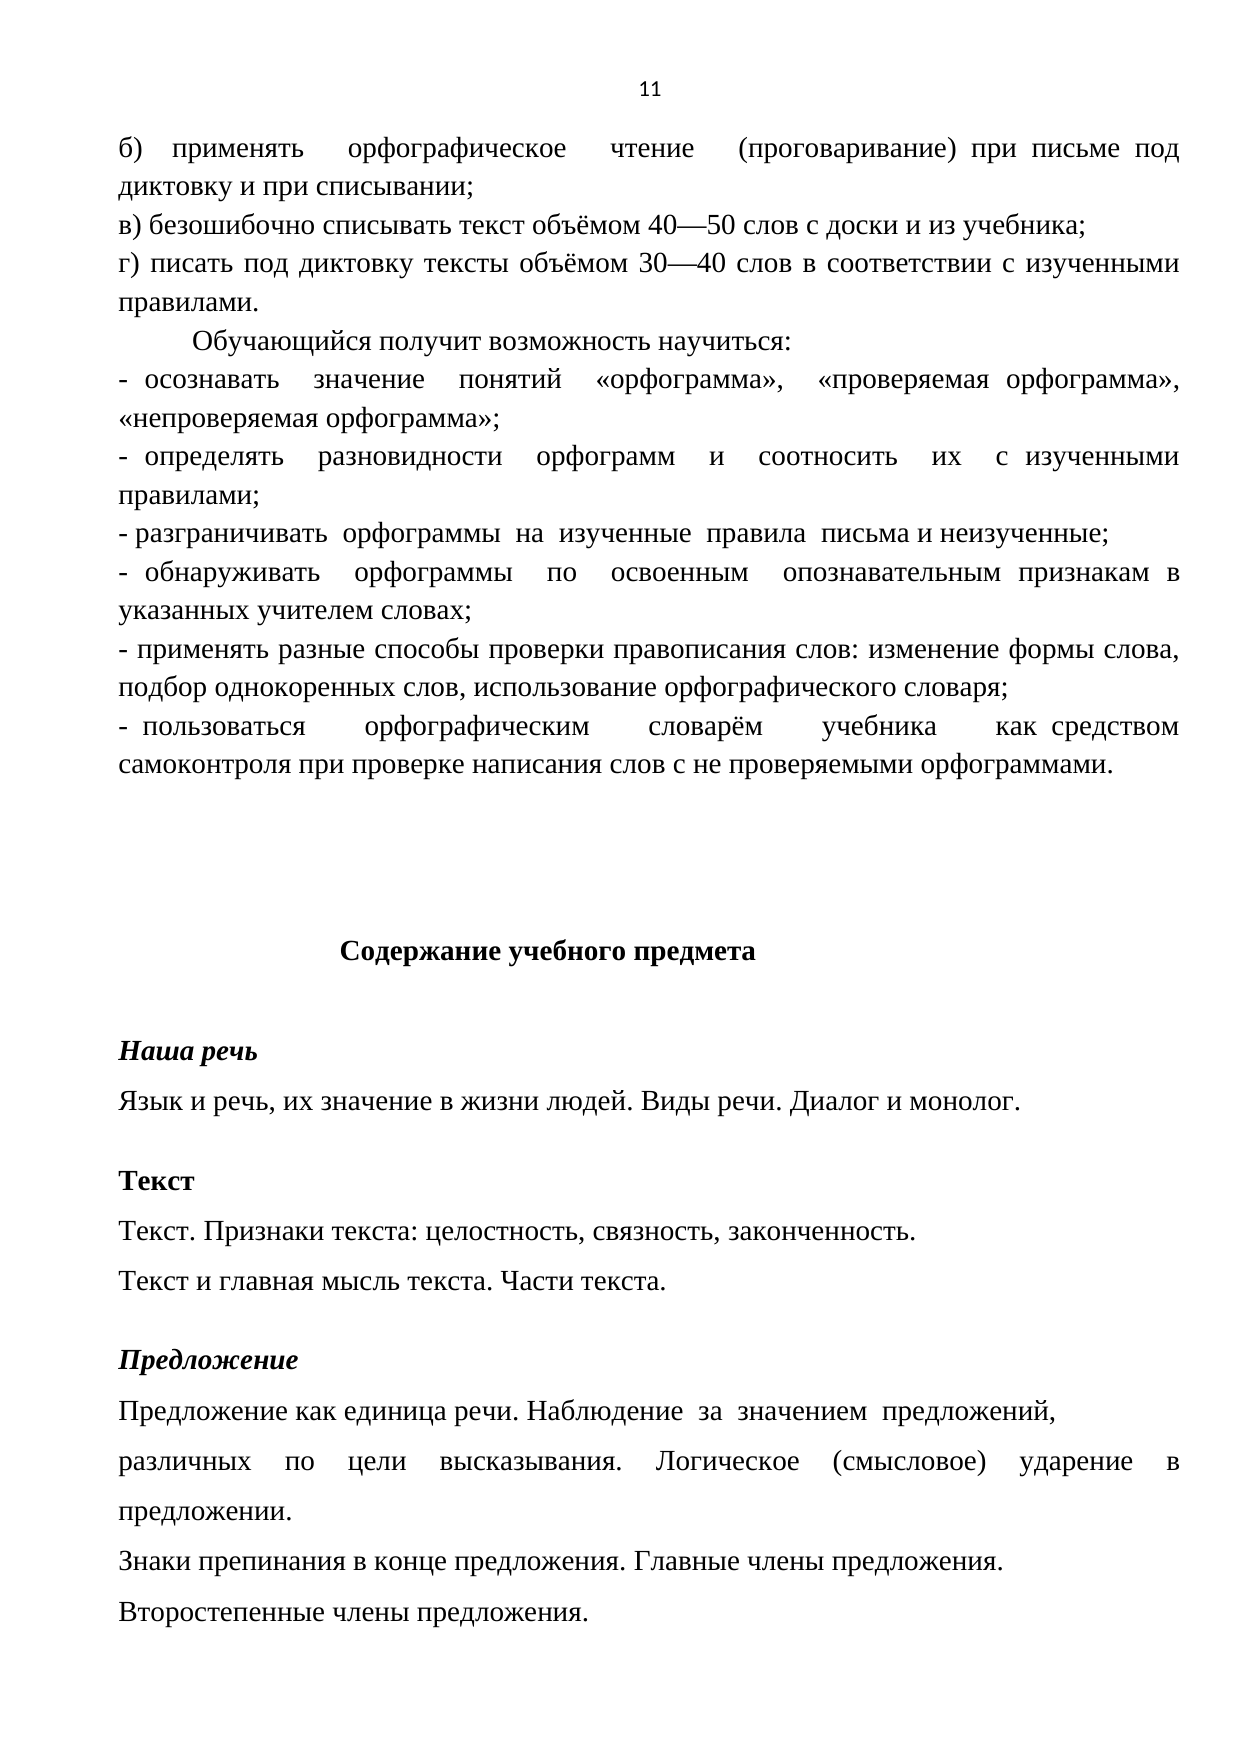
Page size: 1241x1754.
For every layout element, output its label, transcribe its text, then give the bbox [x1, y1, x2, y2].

text Знаки препинания в конце предложения. Главные члены предложения. [118, 1543, 1181, 1577]
text в) безошибочно списывать текст объёмом 40—50 слов с доски и из учебника; [118, 207, 1181, 241]
text Язык и речь, их значение в жизни людей. Виды речи. Диалог и монолог. [118, 1083, 1181, 1117]
text - пользоваться орфографическим словарём учебника как средством самоконтроля при проверке написания слов с не проверяемыми орфограммами. [118, 708, 1181, 780]
text - осознавать значение понятий «орфограмма», «проверяемая орфограмма», «непроверяемая орфограмма»; [118, 361, 1181, 433]
text Наша речь [118, 1033, 1181, 1067]
text Текст и главная мысль текста. Части текста. [118, 1263, 1181, 1297]
text Второстепенные члены предложения. [118, 1594, 1181, 1627]
text г) писать под диктовку тексты объёмом 30—40 слов в соответствии с изученными правилами. [118, 246, 1181, 318]
text Текст. Признаки текста: целостность, связность, законченность. [118, 1213, 1181, 1246]
text Текст [118, 1163, 1181, 1196]
text Предложение как единица речи. Наблюдение за значением предложений, [118, 1393, 1181, 1426]
text - обнаруживать орфограммы по освоенным опознавательным признакам в указанных учителем словах; [118, 554, 1181, 626]
text Предложение [118, 1342, 1181, 1376]
text - применять разные способы проверки правописания слов: изменение формы слова, подбор однокоренных слов, использование орфографического словаря; [118, 631, 1181, 703]
text - разграничивать орфограммы на изученные правила письма и неизученные; [118, 515, 1181, 549]
text б) применять орфографическое чтение (проговаривание) при письме под диктовку и при списывании; [118, 130, 1181, 202]
text различных по цели высказывания. Логическое (смысловое) ударение в предложении. [118, 1443, 1181, 1527]
text Обучающийся получит возможность научиться: [118, 323, 1181, 356]
text - определять разновидности орфограмм и соотносить их с изученными правилами; [118, 438, 1181, 510]
text Содержание учебного предмета [266, 933, 1181, 967]
